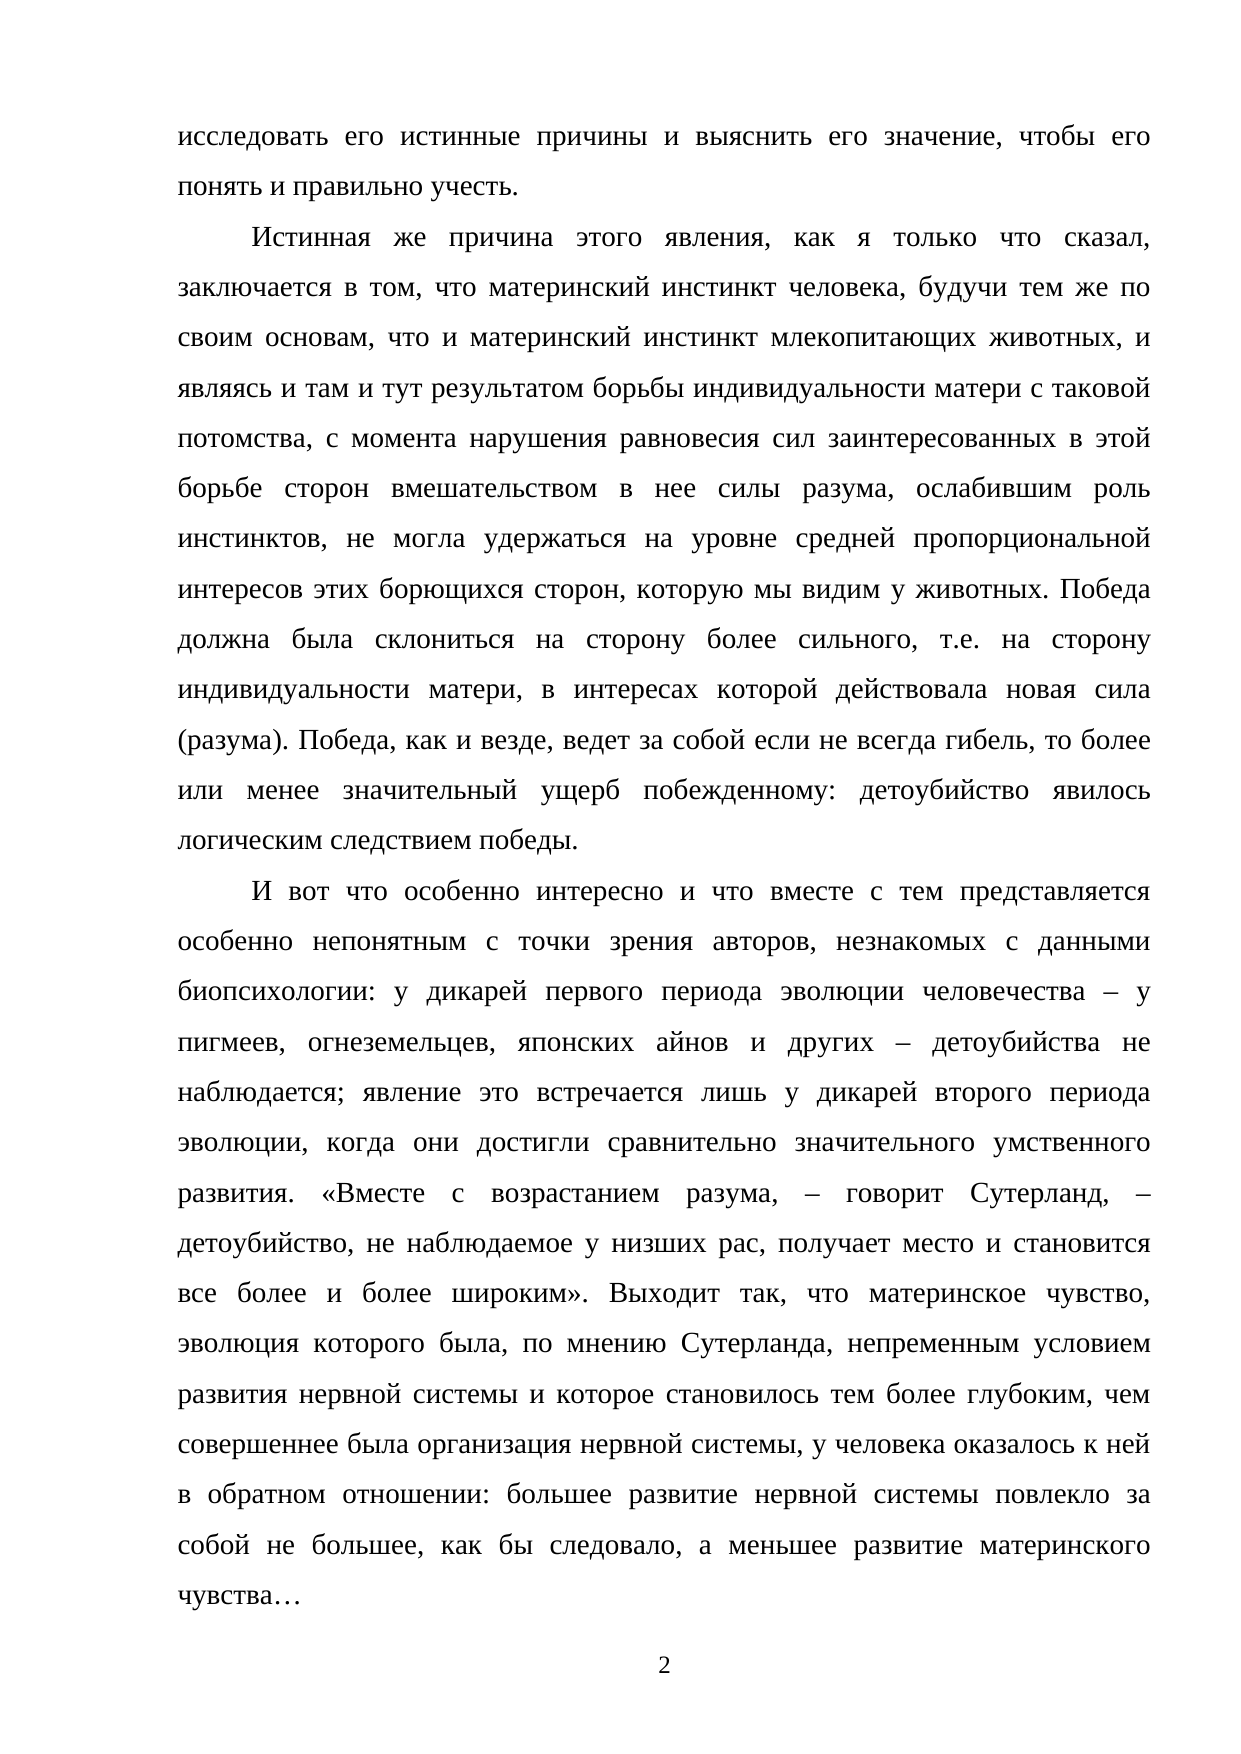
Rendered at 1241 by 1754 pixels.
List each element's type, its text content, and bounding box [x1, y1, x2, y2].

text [177, 118, 1152, 202]
text И вот что особенно интересно и что вместе с тем представляется особенно непонятным с точки зрения авторов, незнакомых с данными биопсихологии: у дикарей первого периода эволюции человечества – у пигмеев, огнеземельцев, японских айнов и других – детоубийства не наблюдается; явление это встречается лишь у дикарей второго периода эволюции, когда они достигли сравнительно значительного умственного развития. «Вместе с возрастанием разума, – говорит Сутерланд, – детоубийство, не наблюдаемое у низших рас, получает место и становится все более и более широким». Выходит так, что материнское чувство, эволюция которого была, по мнению Сутерланда, непременным условием развития нервной системы и которое становилось тем более глубоким, чем совершеннее была организация нервной системы, у человека оказалось к ней в обратном отношении: большее развитие нервной системы повлекло за собой не большее, как бы следовало, а меньшее развитие материнского чувства… [177, 873, 1152, 1611]
text Истинная же причина этого явления, как я только что сказал, заключается в том, что материнский инстинкт человека, будучи тем же по своим основам, что и материнский инстинкт млекопитающих животных, и являясь и там и тут результатом борьбы индивидуальности матери с таковой потомства, с момента нарушения равновесия сил заинтересованных в этой борьбе сторон вмешательством в нее силы разума, ослабившим роль инстинктов, не могла удержаться на уровне средней пропорциональной интересов этих борющихся сторон, которую мы видим у животных. Победа должна была склониться на сторону более сильного, т.е. на сторону индивидуальности матери, в интересах которой действовала новая сила (разума). Победа, как и везде, ведет за собой если не всегда гибель, то более или менее значительный ущерб побежденному: детоубийство явилось логическим следствием победы. [177, 219, 1152, 856]
